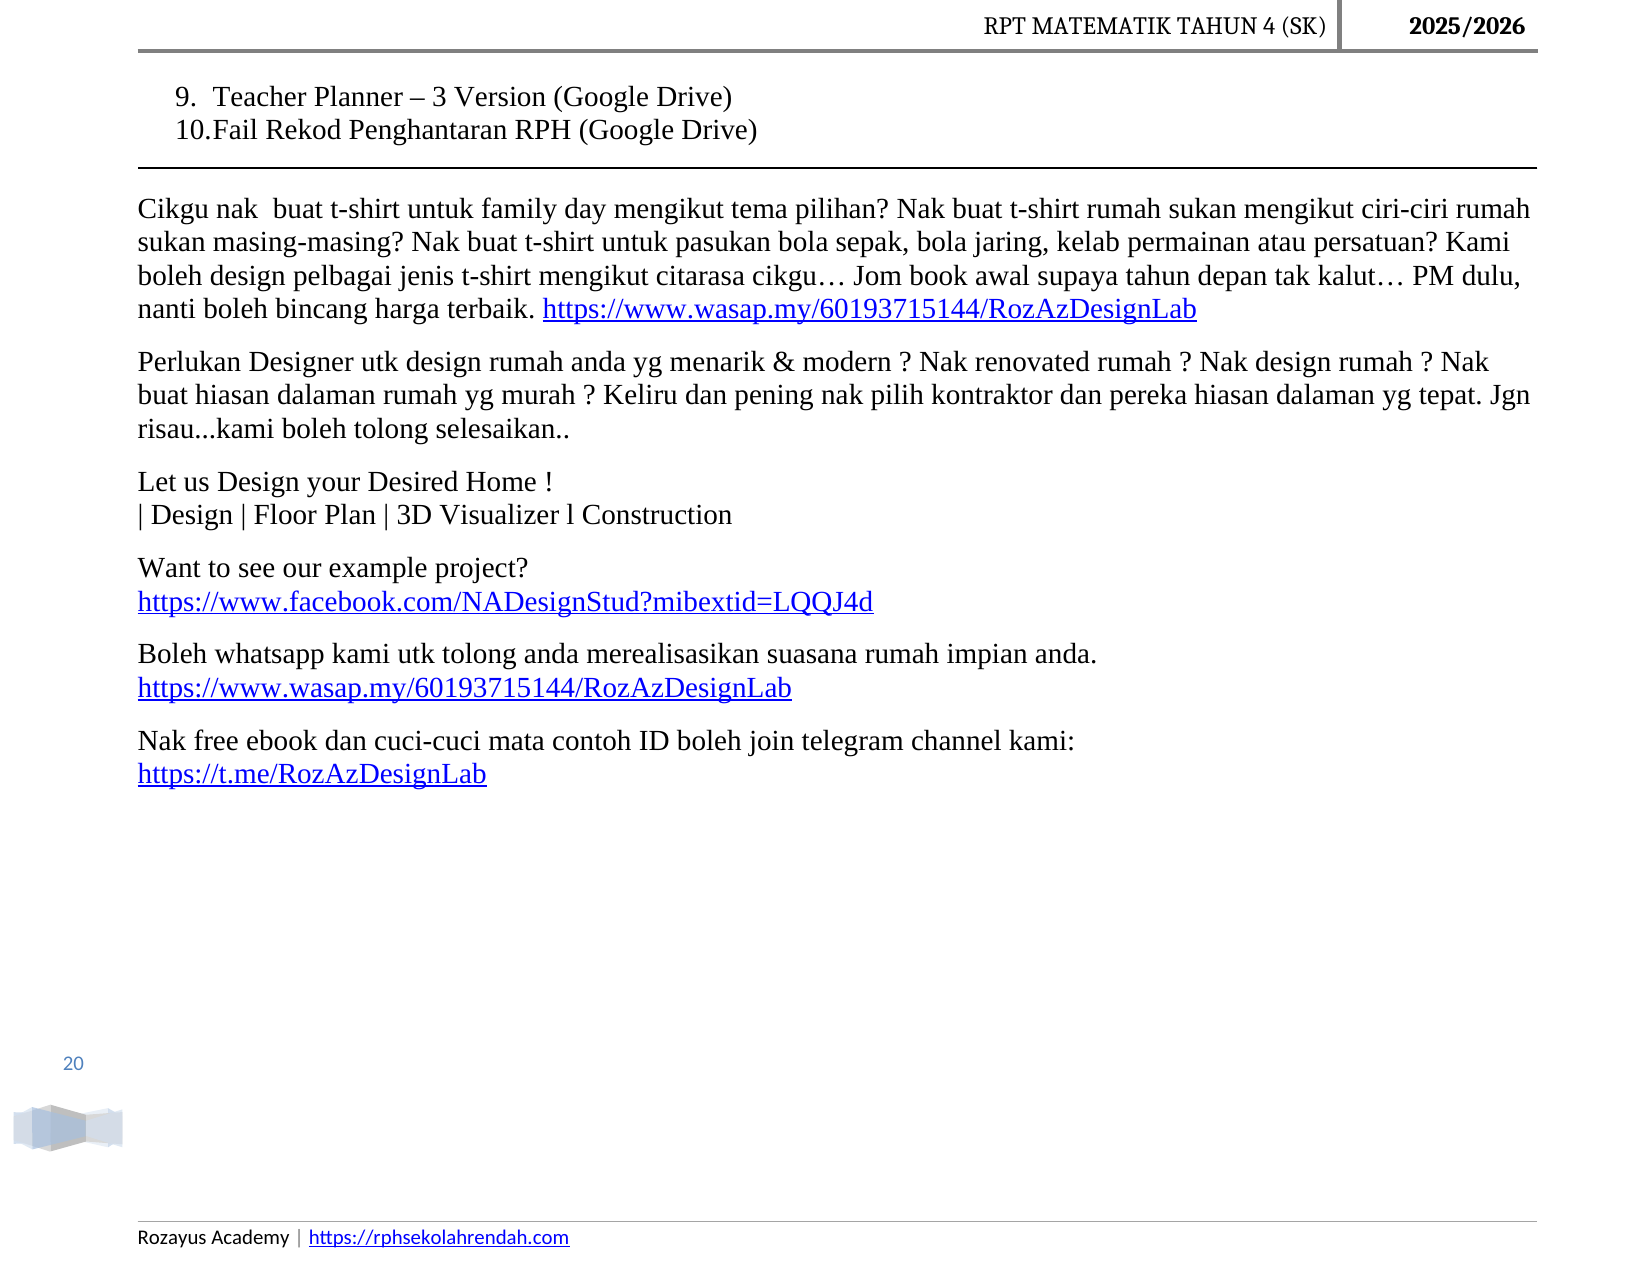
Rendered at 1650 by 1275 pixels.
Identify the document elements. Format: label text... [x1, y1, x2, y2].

text https://t.me/RozAzDesignLab [137, 756, 1537, 790]
text Perlukan Designer utk design rumah anda yg menarik & modern ? Nak renovated rumah ? Nak design rumah ? Nak buat hiasan dalaman rumah yg murah ? Keliru dan pening nak pilih kontraktor dan pereka hiasan dalaman yg tepat. Jgn risau...kami boleh tolong selesaikan.. [137, 344, 1537, 445]
text https://www.wasap.my/60193715144/RozAzDesignLab [137, 670, 1537, 703]
text https://www.facebook.com/NADesignStud?mibextid=LQQJ4d [137, 584, 1537, 617]
text Cikgu nak buat t-shirt untuk family day mengikut tema pilihan? Nak buat t-shirt rumah sukan mengikut ciri-ciri rumah sukan masing-masing? Nak buat t-shirt untuk pasukan bola sepak, bola jaring, kelab permainan atau persatuan? Kami boleh design pelbagai jenis t-shirt mengikut citarasa cikgu… Jom book awal supaya tahun depan tak kalut… PM dulu, nanti boleh bincang harga terbaik. https://www.wasap.my/60193715144/RozAzDesignLab [137, 191, 1537, 325]
text | Design | Floor Plan | 3D Visualizer l Construction [137, 497, 1537, 531]
text Boleh whatsapp kami utk tolong anda merealisasikan suasana rumah impian anda. [137, 636, 1537, 670]
text Nak free ebook dan cuci-cuci mata contoh ID boleh join telegram channel kami: [137, 723, 1537, 756]
list Teacher Planner – 3 Version (Google Drive) [175, 79, 1537, 112]
list Fail Rekod Penghantaran RPH (Google Drive) [175, 112, 1537, 146]
text Want to see our example project? [137, 550, 1537, 584]
text Let us Design your Desired Home ! [137, 464, 1537, 497]
